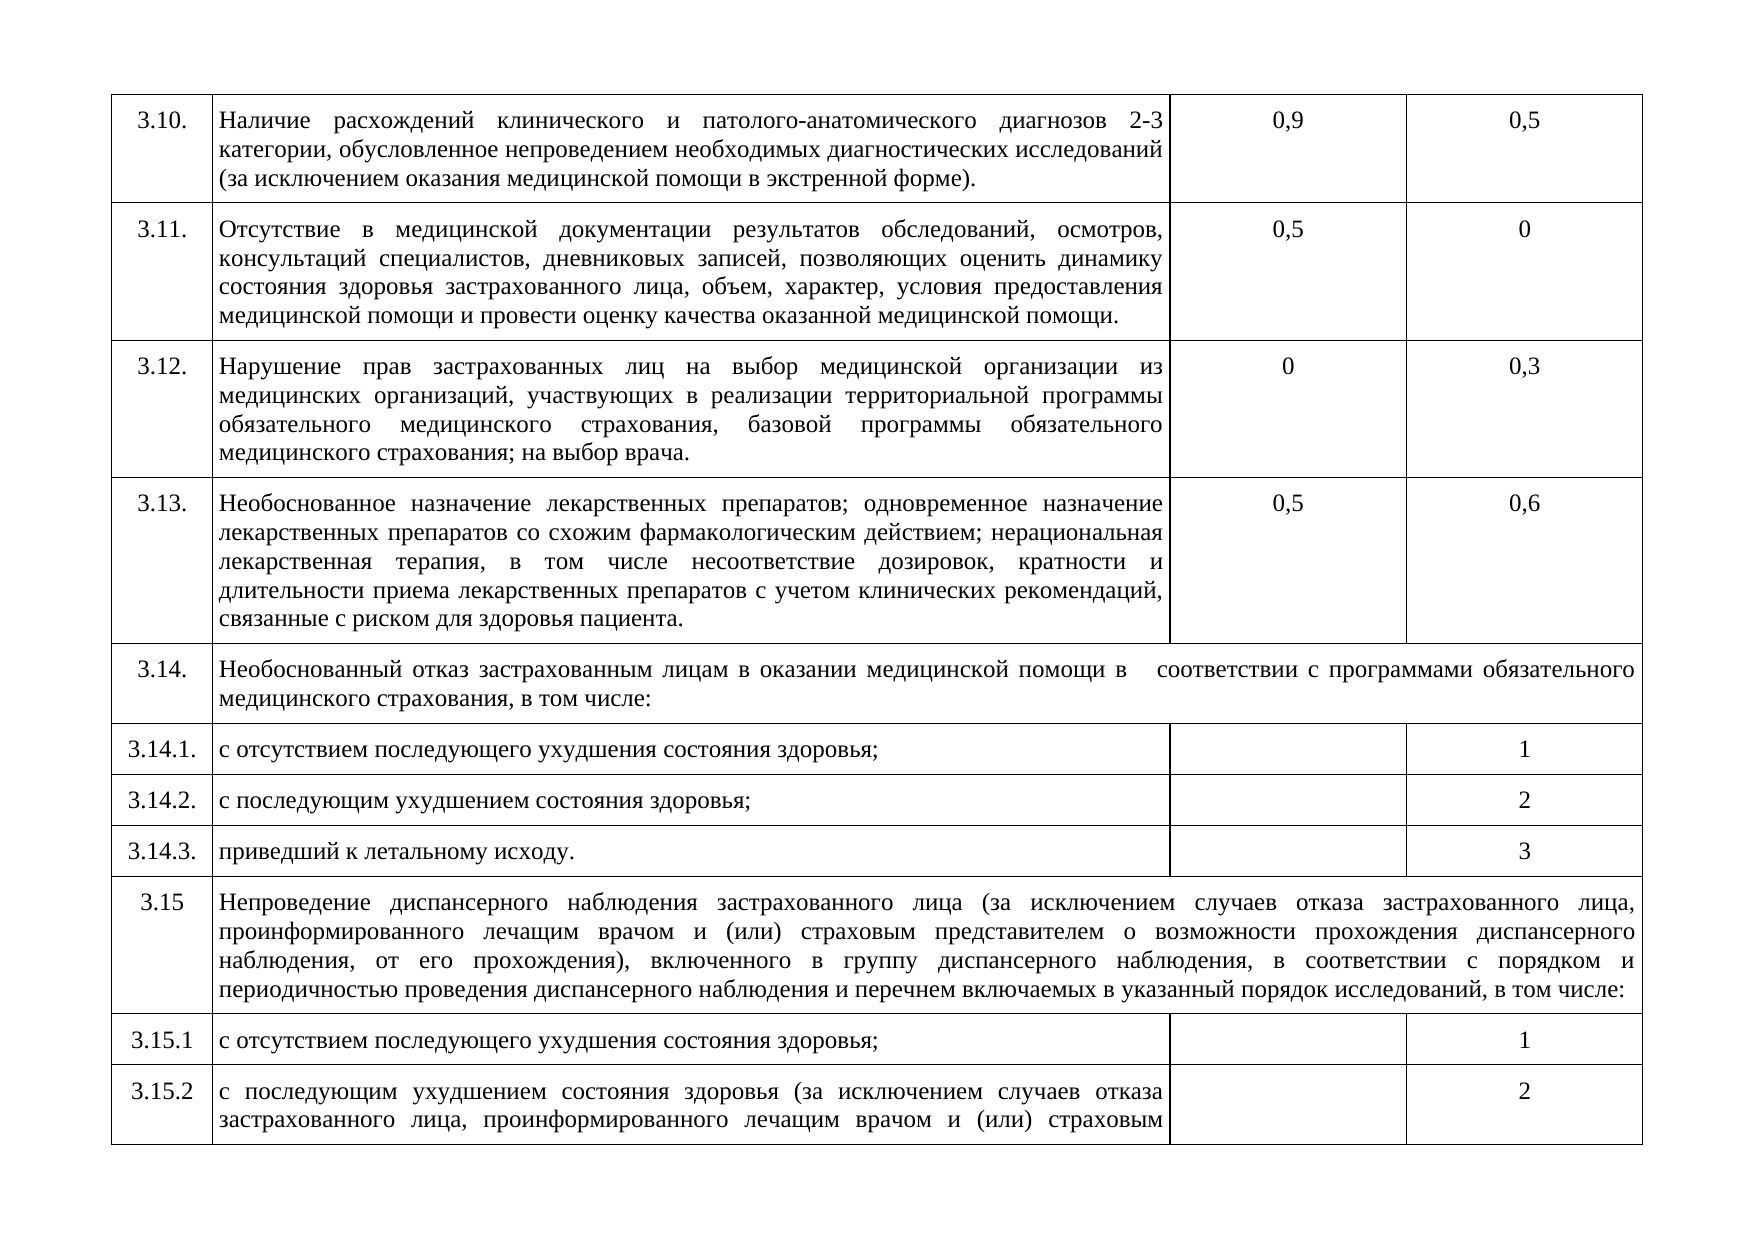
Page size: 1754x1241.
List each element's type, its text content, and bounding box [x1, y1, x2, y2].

table_cell 3.15.1 [112, 1014, 212, 1064]
table_cell [1171, 1065, 1406, 1144]
table_cell 3.12. [112, 341, 212, 477]
table_cell 0,5 [1171, 478, 1406, 643]
table_cell [1171, 724, 1406, 774]
table_cell 3.15 [112, 877, 212, 1013]
table_cell [1171, 826, 1406, 876]
table_cell 3.11. [112, 203, 212, 339]
table_cell 1 [1407, 724, 1642, 774]
table_cell приведший к летальному исходу. [213, 826, 1169, 876]
table_cell 0,3 [1407, 341, 1642, 477]
table_cell Необоснованный отказ застрахованным лицам в оказании медицинской помощи в соответствии с программами обязательного медицинского страхования, в том числе: [213, 644, 1642, 723]
table_cell 2 [1407, 1065, 1642, 1144]
table_cell 0,9 [1171, 95, 1406, 202]
table_cell Необоснованное назначение лекарственных препаратов; одновременное назначение лекарственных препаратов со схожим фармакологическим действием; нерациональная лекарственная терапия, в том числе несоответствие дозировок, кратности и длительности приема лекарственных препаратов с учетом клинических рекомендаций, связанные с риском для здоровья пациента. [213, 478, 1169, 643]
table_cell 3.10. [112, 95, 212, 202]
table_cell с последующим ухудшением состояния здоровья; [213, 775, 1169, 825]
table_cell 3.15.2 [112, 1065, 212, 1144]
table_cell 3.13. [112, 478, 212, 643]
table_cell 3.14.3. [112, 826, 212, 876]
table_cell [1171, 775, 1406, 825]
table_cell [213, 1065, 1169, 1144]
table_cell с отсутствием последующего ухудшения состояния здоровья; [213, 1014, 1169, 1064]
table_cell 3 [1407, 826, 1642, 876]
table_cell 0 [1407, 203, 1642, 339]
table_cell 0,5 [1171, 203, 1406, 339]
table_cell [1171, 1014, 1406, 1064]
table_cell 0 [1171, 341, 1406, 477]
table_cell Наличие расхождений клинического и патолого-анатомического диагнозов 2-3 категории, обусловленное непроведением необходимых диагностических исследований (за исключением оказания медицинской помощи в экстренной форме). [213, 95, 1169, 202]
table_cell 1 [1407, 1014, 1642, 1064]
table_cell 3.14.2. [112, 775, 212, 825]
table_cell 3.14. [112, 644, 212, 723]
table_cell 3.14.1. [112, 724, 212, 774]
table_cell Нарушение прав застрахованных лиц на выбор медицинской организации из медицинских организаций, участвующих в реализации территориальной программы обязательного медицинского страхования, базовой программы обязательного медицинского страхования; на выбор врача. [213, 341, 1169, 477]
table_cell с отсутствием последующего ухудшения состояния здоровья; [213, 724, 1169, 774]
table_cell Непроведение диспансерного наблюдения застрахованного лица (за исключением случаев отказа застрахованного лица, проинформированного лечащим врачом и (или) страховым представителем о возможности прохождения диспансерного наблюдения, от его прохождения), включенного в группу диспансерного наблюдения, в соответствии с порядком и периодичностью проведения диспансерного наблюдения и перечнем включаемых в указанный порядок исследований, в том числе: [213, 877, 1642, 1013]
table_cell 0,5 [1407, 95, 1642, 202]
table_cell Отсутствие в медицинской документации результатов обследований, осмотров, консультаций специалистов, дневниковых записей, позволяющих оценить динамику состояния здоровья застрахованного лица, объем, характер, условия предоставления медицинской помощи и провести оценку качества оказанной медицинской помощи. [213, 203, 1169, 339]
table_cell 0,6 [1407, 478, 1642, 643]
table_cell 2 [1407, 775, 1642, 825]
